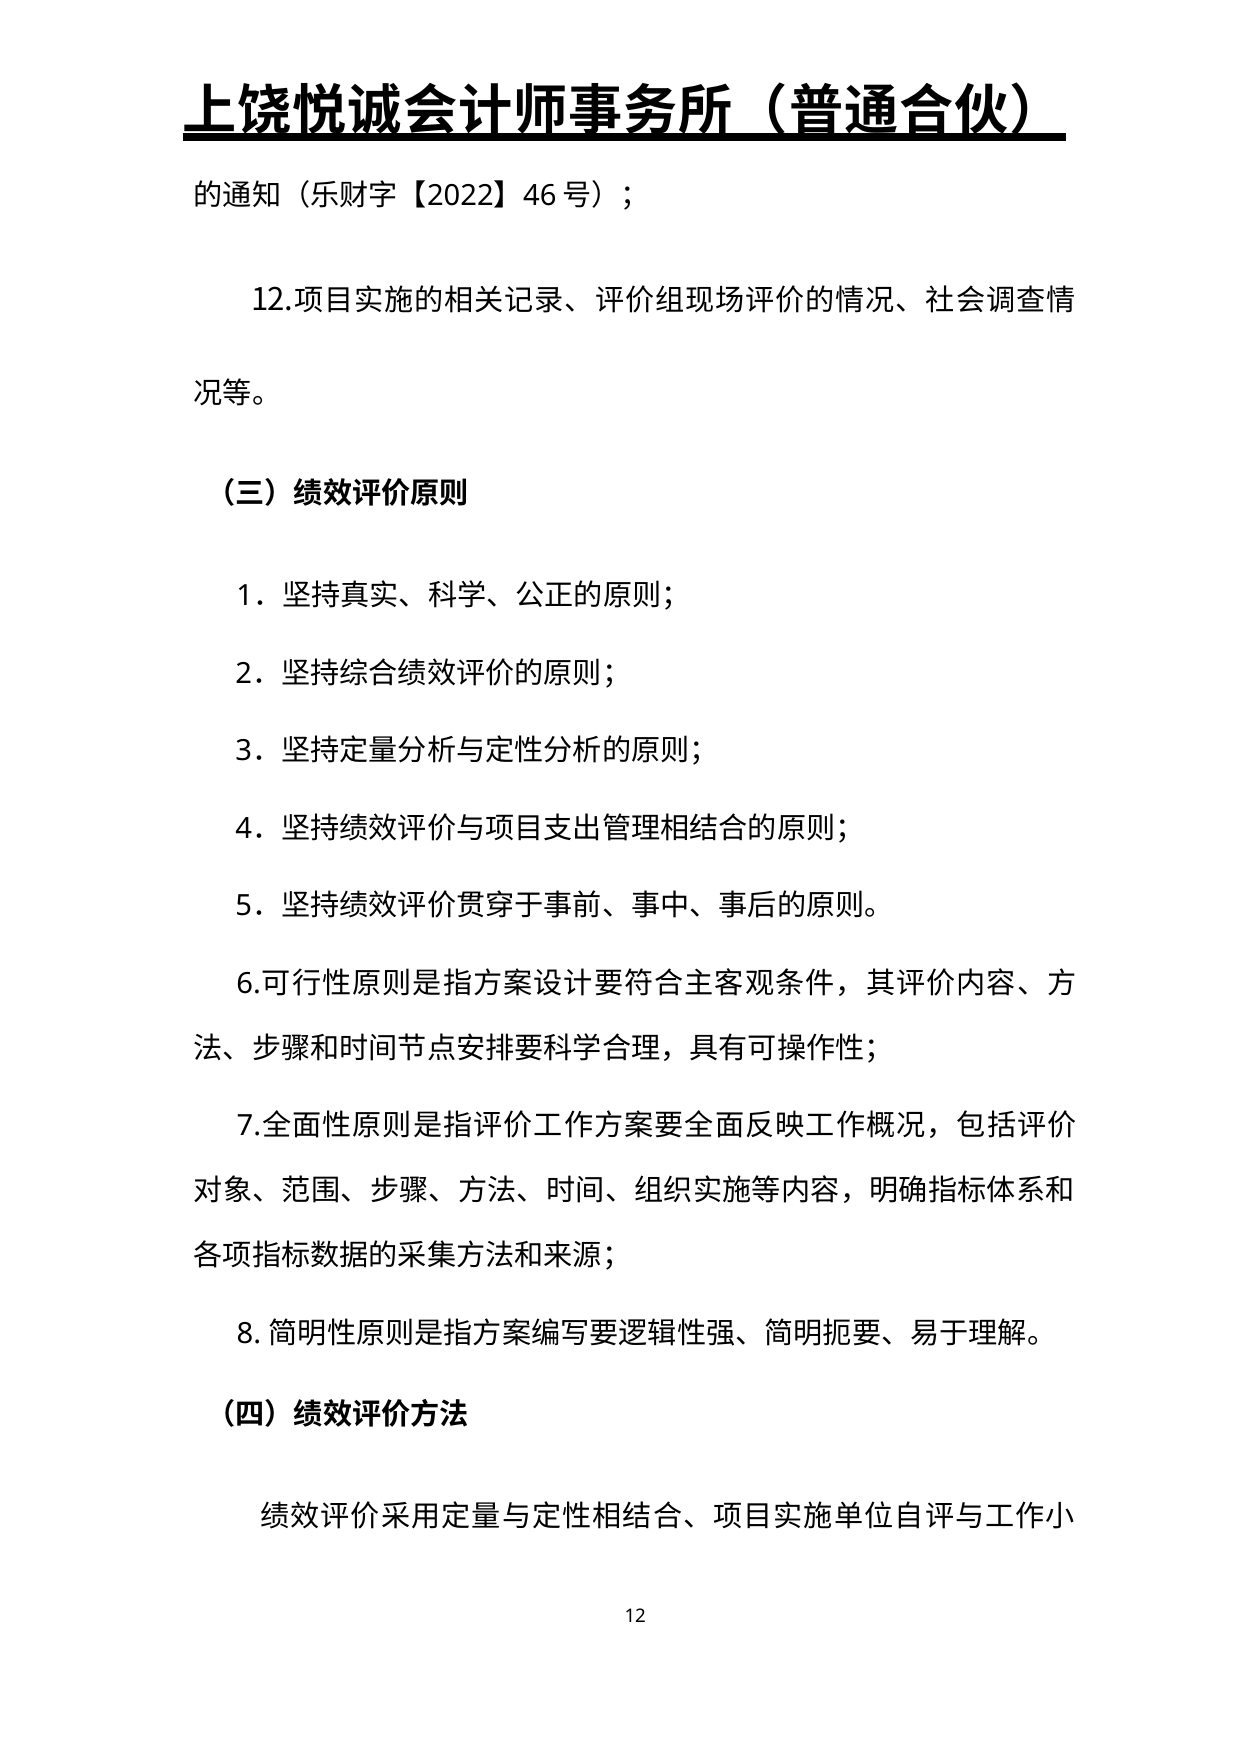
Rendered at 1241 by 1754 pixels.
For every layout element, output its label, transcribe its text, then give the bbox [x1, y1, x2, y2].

text 2．坚持综合绩效评价的原则； [148, 638, 1077, 703]
text 4．坚持绩效评价与项目支出管理相结合的原则； [148, 793, 1077, 858]
subtitle （三）绩效评价原则 [148, 458, 1122, 523]
text 6.可行性原则是指方案设计要符合主客观条件，其评价内容、方法、步骤和时间节点安排要科学合理，具有可操作性； [193, 948, 1077, 1078]
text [193, 1482, 1077, 1547]
text 1．坚持真实、科学、公正的原则； [193, 561, 1077, 626]
list 项目实施的相关记录、评价组现场评价的情况、社会调查情况等。 [193, 264, 1077, 423]
text 5．坚持绩效评价贯穿于事前、事中、事后的原则。 [148, 871, 1077, 936]
text 3．坚持定量分析与定性分析的原则； [148, 716, 1077, 781]
subtitle （四）绩效评价方法 [148, 1379, 1122, 1444]
text 7.全面性原则是指评价工作方案要全面反映工作概况，包括评价对象、范围、步骤、方法、时间、组织实施等内容，明确指标体系和各项指标数据的采集方法和来源； [193, 1091, 1077, 1286]
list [193, 160, 1077, 225]
text 8. 简明性原则是指方案编写要逻辑性强、简明扼要、易于理解。 [193, 1298, 1077, 1363]
